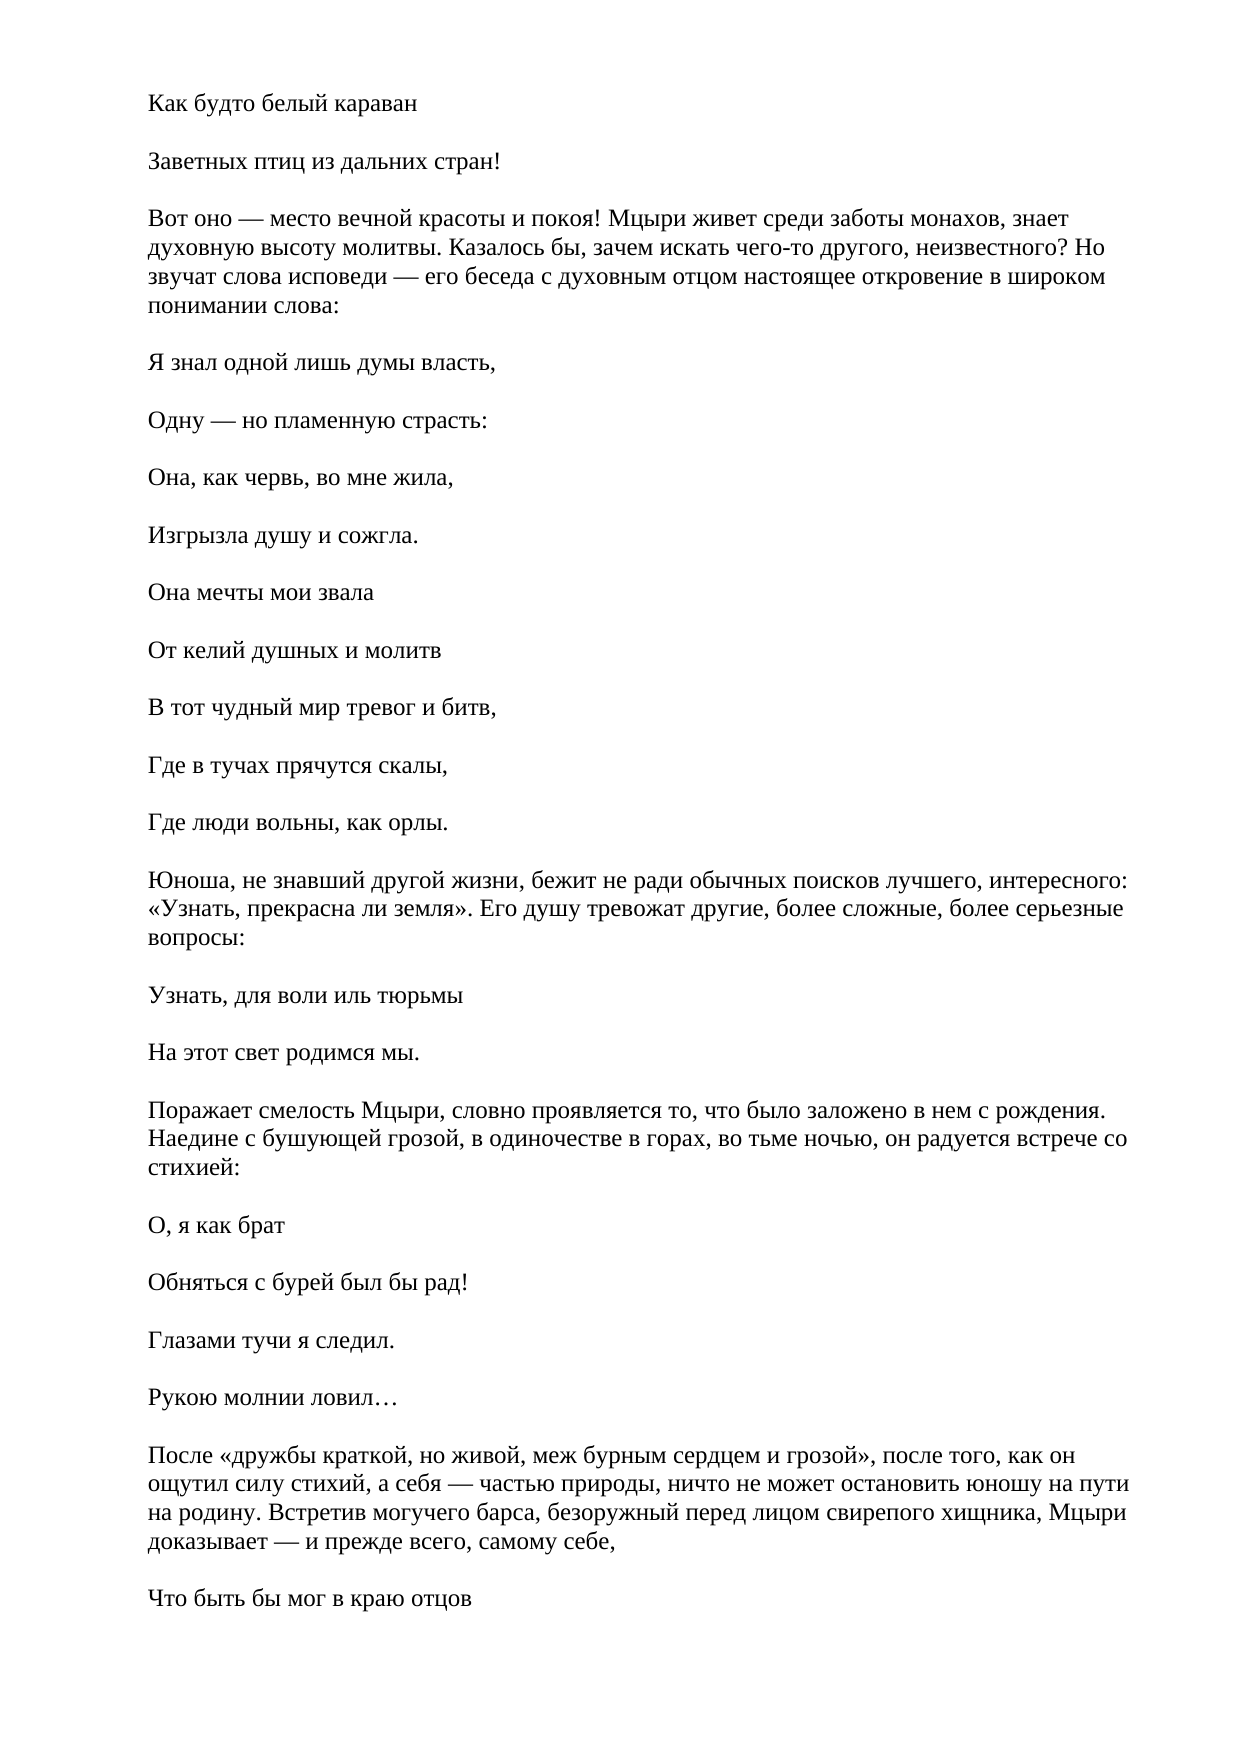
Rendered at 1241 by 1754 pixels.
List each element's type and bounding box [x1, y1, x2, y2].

text [148, 88, 1152, 1641]
